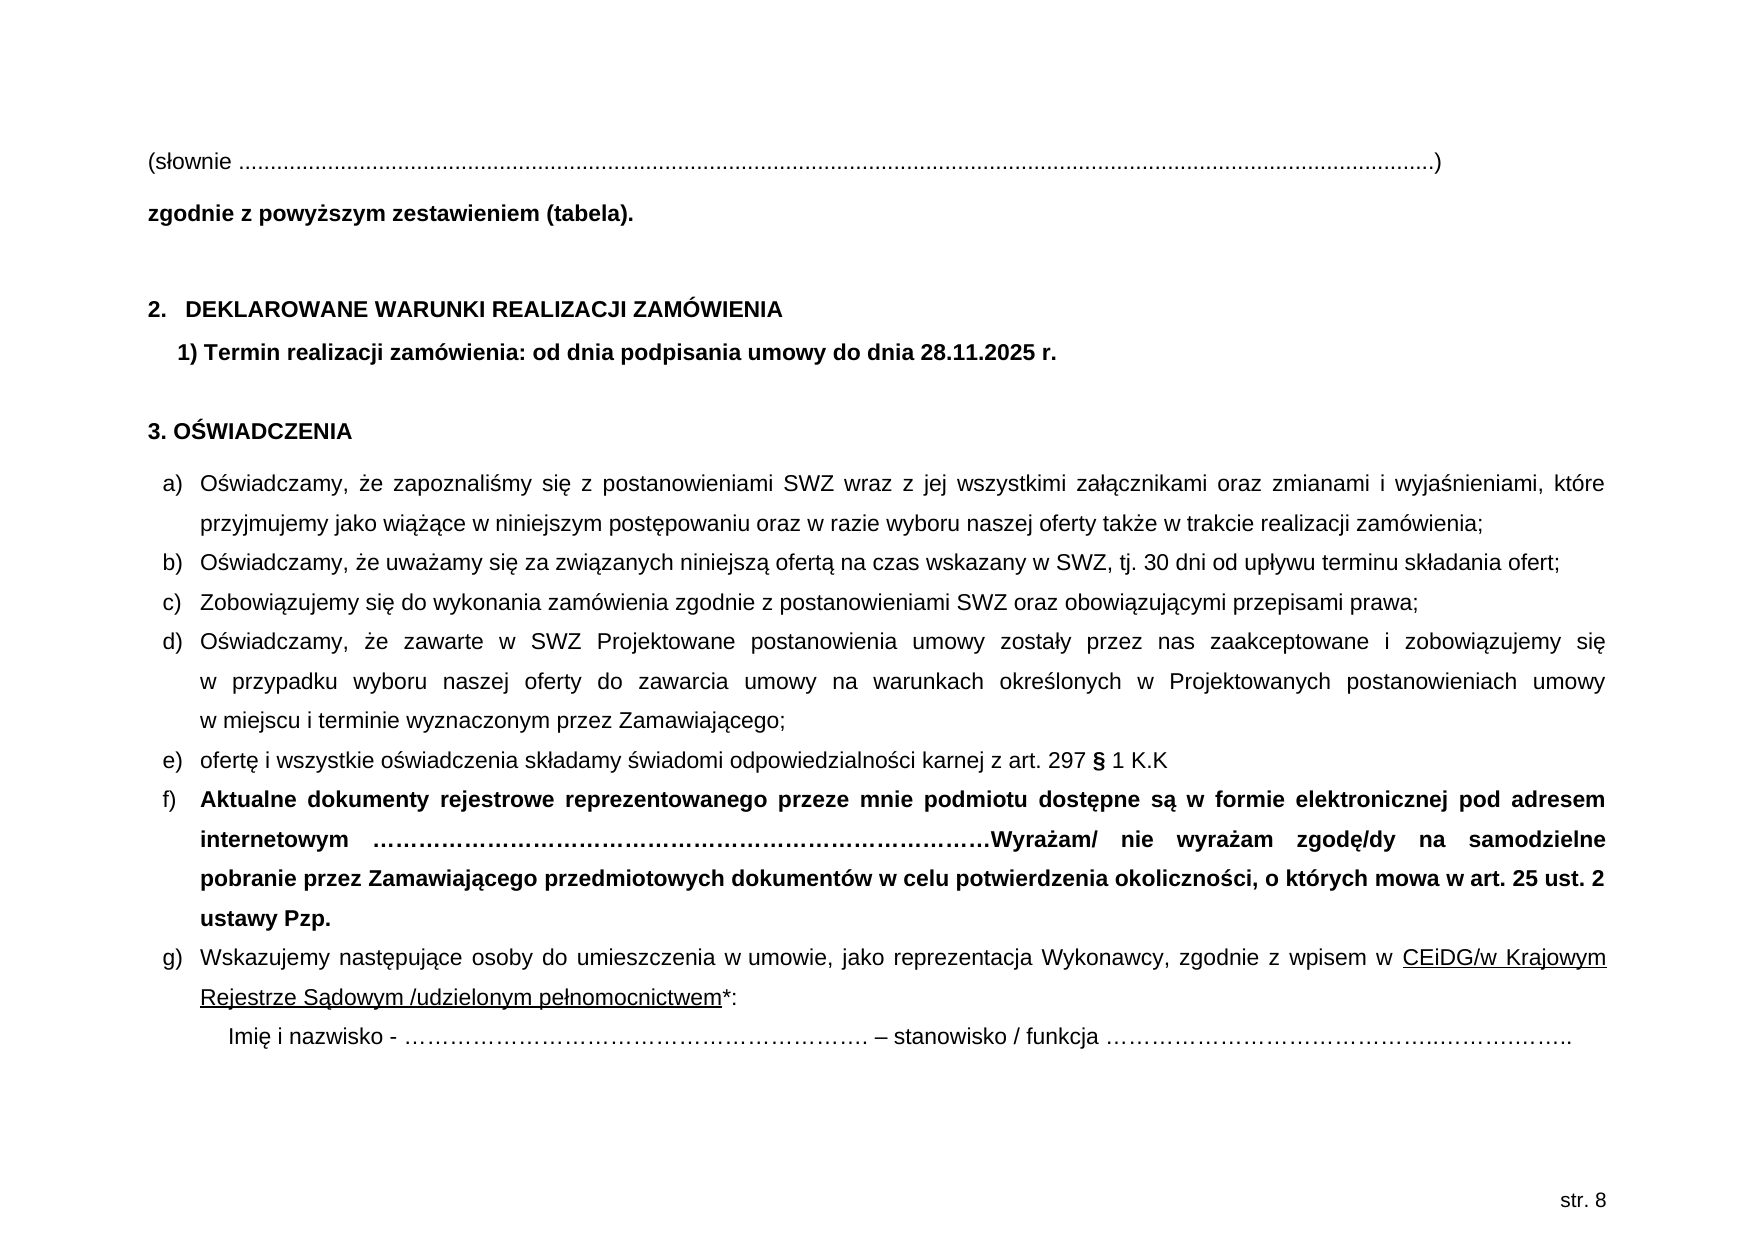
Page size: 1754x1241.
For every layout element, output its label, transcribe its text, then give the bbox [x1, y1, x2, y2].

list DEKLAROWANE WARUNKI REALIZACJI ZAMÓWIENIA [148, 296, 1606, 322]
list Aktualne dokumenty rejestrowe reprezentowanego przeze mnie podmiotu dostępne są w formie elektronicznej pod adresem internetowym ………………………………………………………………………Wyrażam/ nie wyrażam zgodę/dy na samodzielne pobranie przez Zamawiającego przedmiotowych dokumentów w celu potwierdzenia okoliczności, o których mowa w art. 25 ust. 2 ustawy Pzp. [162, 786, 1606, 931]
list ofertę i wszystkie oświadczenia składamy świadomi odpowiedzialności karnej z art. 297 § 1 K.K [162, 747, 1606, 773]
list Zobowiązujemy się do wykonania zamówienia zgodnie z postanowieniami SWZ oraz obowiązującymi przepisami prawa; [162, 589, 1606, 615]
list Oświadczamy, że zapoznaliśmy się z postanowieniami SWZ wraz z jej wszystkimi załącznikami oraz zmianami i wyjaśnieniami, które przyjmujemy jako wiążące w niniejszym postępowaniu oraz w razie wyboru naszej oferty także w trakcie realizacji zamówienia; [162, 470, 1606, 536]
text 3. OŚWIADCZENIA [148, 418, 1606, 444]
list Oświadczamy, że zawarte w SWZ Projektowane postanowienia umowy zostały przez nas zaakceptowane i zobowiązujemy się w przypadku wyboru naszej oferty do zawarcia umowy na warunkach określonych w Projektowanych postanowieniach umowy w miejscu i terminie wyznaczonym przez Zamawiającego; [162, 628, 1606, 734]
text zgodnie z powyższym zestawieniem (tabela). [148, 200, 1606, 227]
list Wskazujemy następujące osoby do umieszczenia w umowie, jako reprezentacja Wykonawcy, zgodnie z wpisem w CEiDG/w Krajowym Rejestrze Sądowym /udzielonym pełnomocnictwem*: [162, 944, 1606, 1010]
text 1) Termin realizacji zamówienia: od dnia podpisania umowy do dnia 28.11.2025 r. [177, 339, 1606, 365]
text Imię i nazwisko - ……………………………………………………. – stanowisko / funkcja ……………………………………..……….…….. [148, 1023, 1606, 1049]
list Oświadczamy, że uważamy się za związanych niniejszą ofertą na czas wskazany w SWZ, tj. 30 dni od upływu terminu składania ofert; [162, 549, 1606, 576]
